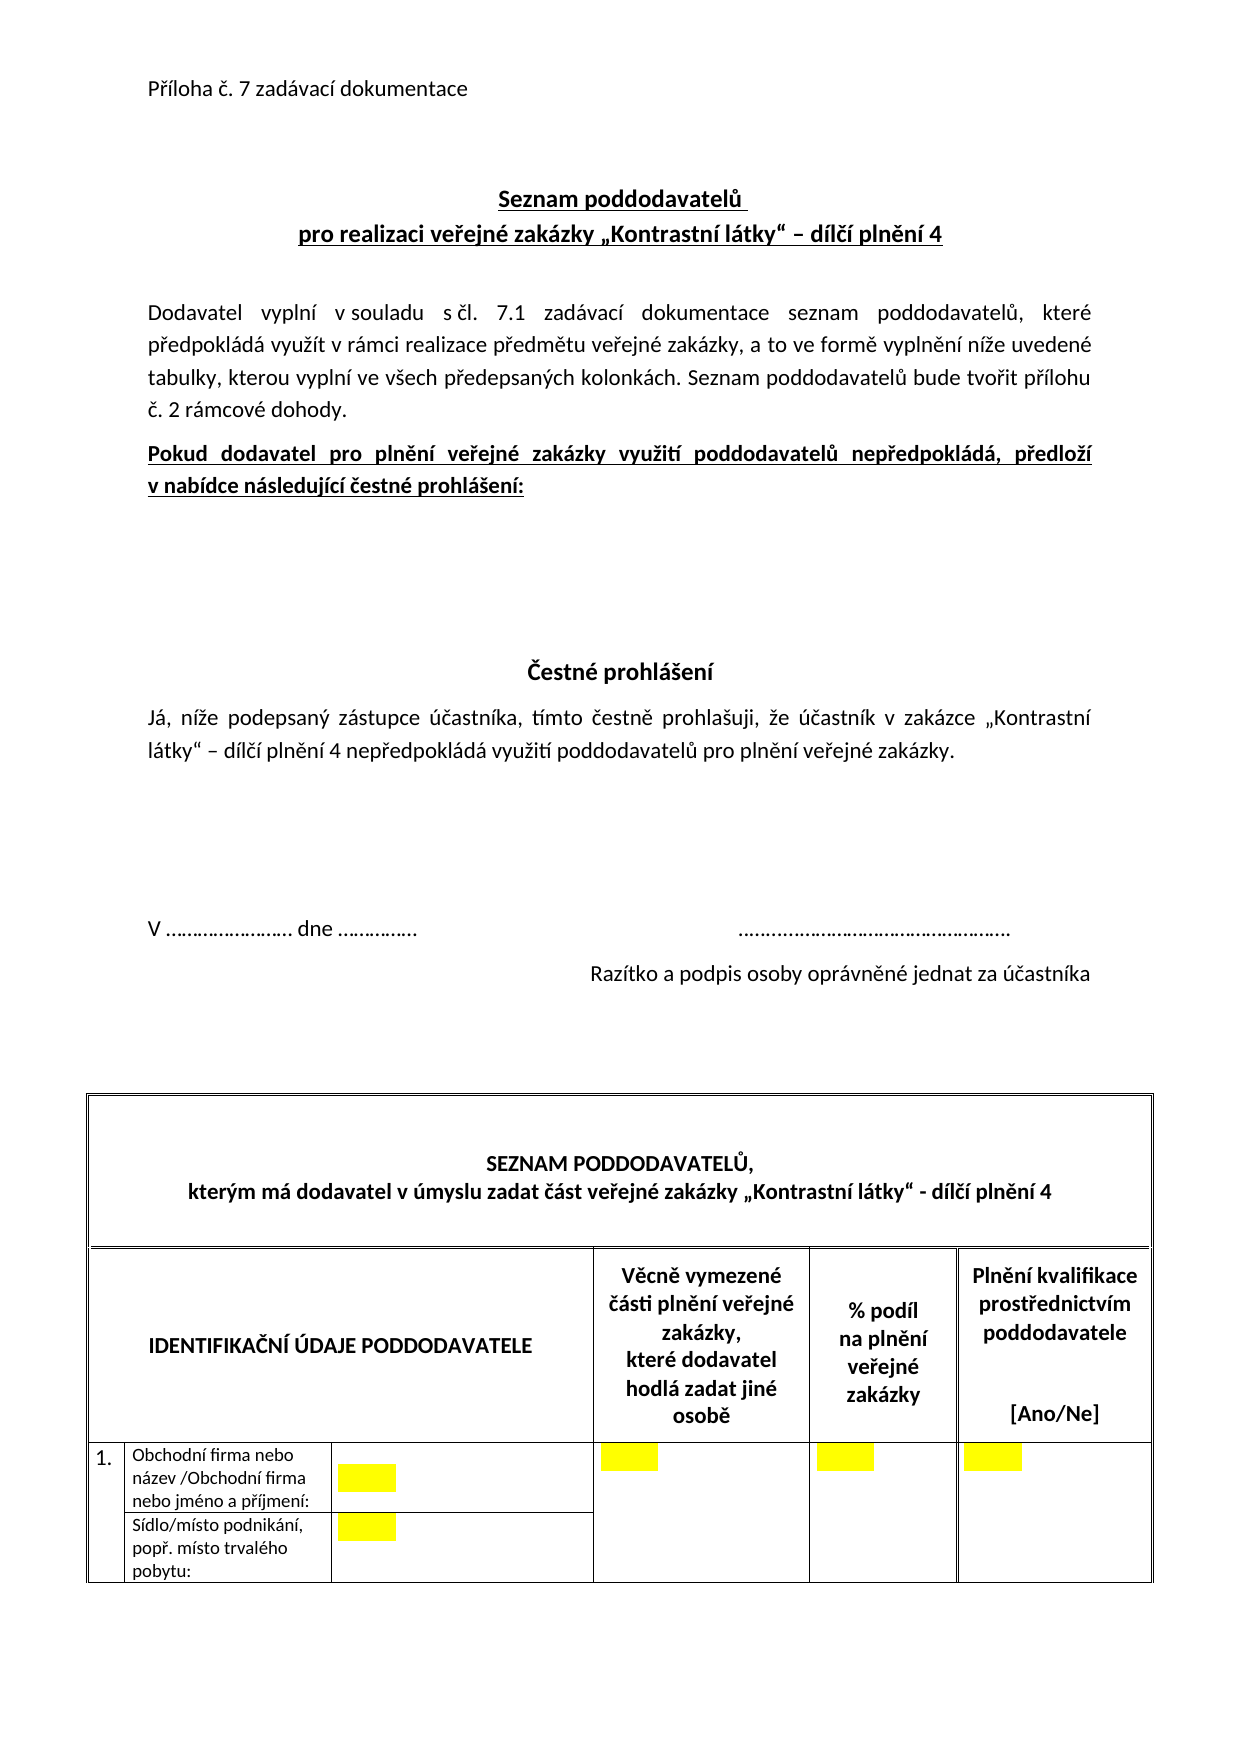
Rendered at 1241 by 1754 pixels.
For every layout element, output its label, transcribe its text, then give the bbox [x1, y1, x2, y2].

table_cell [332, 1443, 593, 1512]
text pro realizaci veřejné zakázky „Kontrastní látky“ – dílčí plnění 4 [148, 218, 1093, 249]
table_cell [594, 1443, 809, 1582]
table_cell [125, 1443, 331, 1512]
table_cell IDENTIFIKAČNÍ ÚDAJE PODDODAVATELE [88, 1246, 593, 1442]
table_cell [332, 1513, 593, 1582]
table_cell [810, 1443, 956, 1582]
table_cell Plnění kvalifikace prostřednictvím poddodavatele [Ano/Ne] [957, 1246, 1153, 1442]
text Čestné prohlášení [148, 656, 1093, 687]
text Já, níže podepsaný zástupce účastníka, tímto čestně prohlašuji, že účastník v zakázce „Kontrastní látky“ – dílčí plnění 4 nepředpokládá využití poddodavatelů pro plnění veřejné zakázky. [148, 703, 1093, 764]
table_cell 1. [89, 1443, 124, 1582]
table_cell Věcně vymezené části plnění veřejné zakázky, které dodavatel hodlá zadat jiné osobě [594, 1249, 809, 1442]
table_cell % podíl na plnění veřejné zakázky [810, 1249, 956, 1442]
table_cell Sídlo/místo podnikání, popř. místo trvalého pobytu: [125, 1513, 331, 1582]
table_header SEZNAM PODDODAVATELŮ, kterým má dodavatel v úmyslu zadat část veřejné zakázky „Kontrastní látky“ - dílčí plnění 4 [89, 1096, 1151, 1246]
text Dodavatel vyplní v souladu s čl. 7.1 zadávací dokumentace seznam poddodavatelů, které předpokládá využít v rámci realizace předmětu veřejné zakázky, a to ve formě vyplnění níže uvedené tabulky, kterou vyplní ve všech předepsaných kolonkách. Seznam poddodavatelů bude tvořit přílohu č. 2 rámcové dohody. [148, 298, 1093, 423]
table_cell [959, 1443, 1151, 1582]
text V …………………… dne …………… ..…......…………………………………. [148, 914, 1093, 942]
text Razítko a podpis osoby oprávněné jednat za účastníka [148, 959, 1093, 987]
text Pokud dodavatel pro plnění veřejné zakázky využití poddodavatelů nepředpokládá, předloží v nabídce následující čestné prohlášení: [148, 439, 1093, 500]
text Seznam poddodavatelů [148, 183, 1093, 214]
